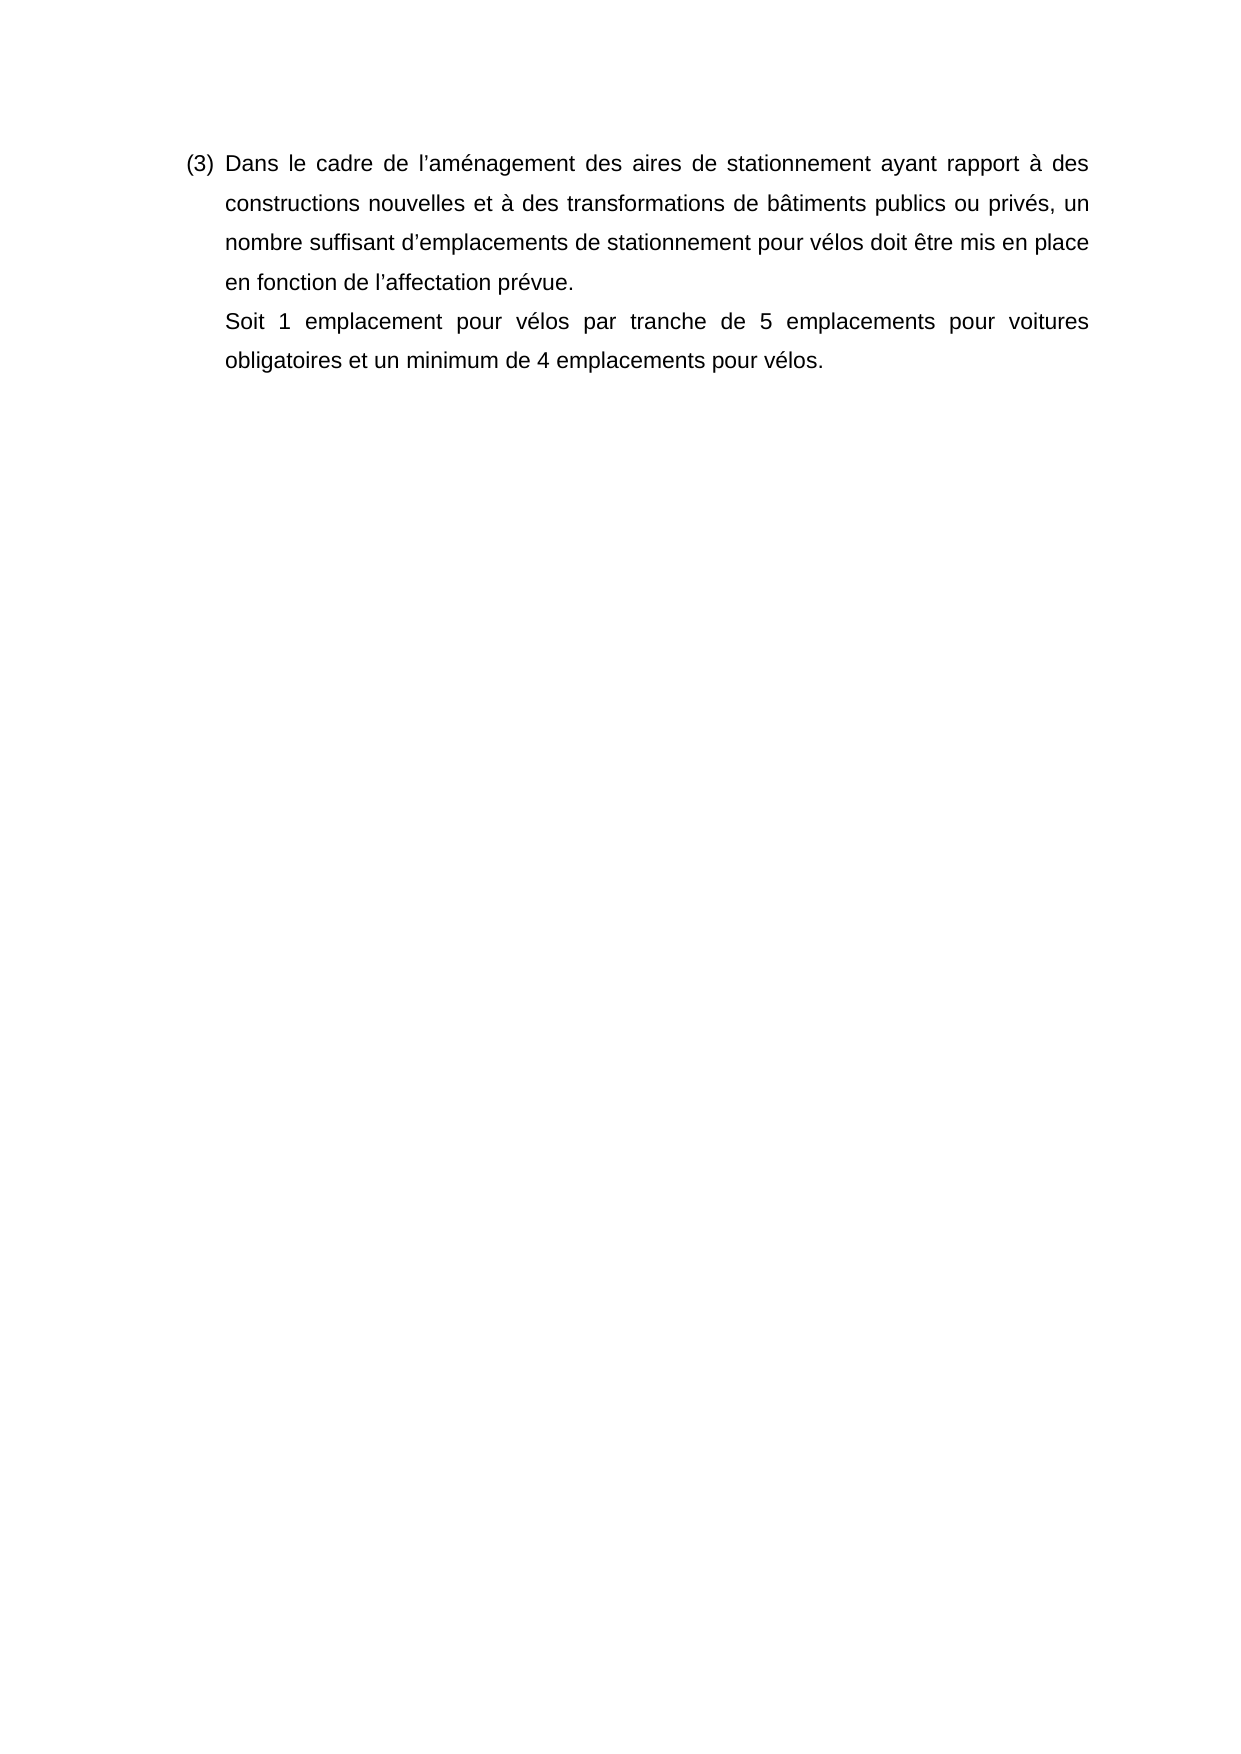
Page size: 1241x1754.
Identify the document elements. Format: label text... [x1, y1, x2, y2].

list Dans le cadre de l’aménagement des aires de stationnement ayant rapport à des constructions nouvelles et à des transformations de bâtiments publics ou privés, un nombre suffisant d’emplacements de stationnement pour vélos doit être mis en place en fonction de l’affectation prévue. [186, 150, 1090, 295]
text Soit 1 emplacement pour vélos par tranche de 5 emplacements pour voitures obligatoires et un minimum de 4 emplacements pour vélos. [225, 308, 1090, 374]
